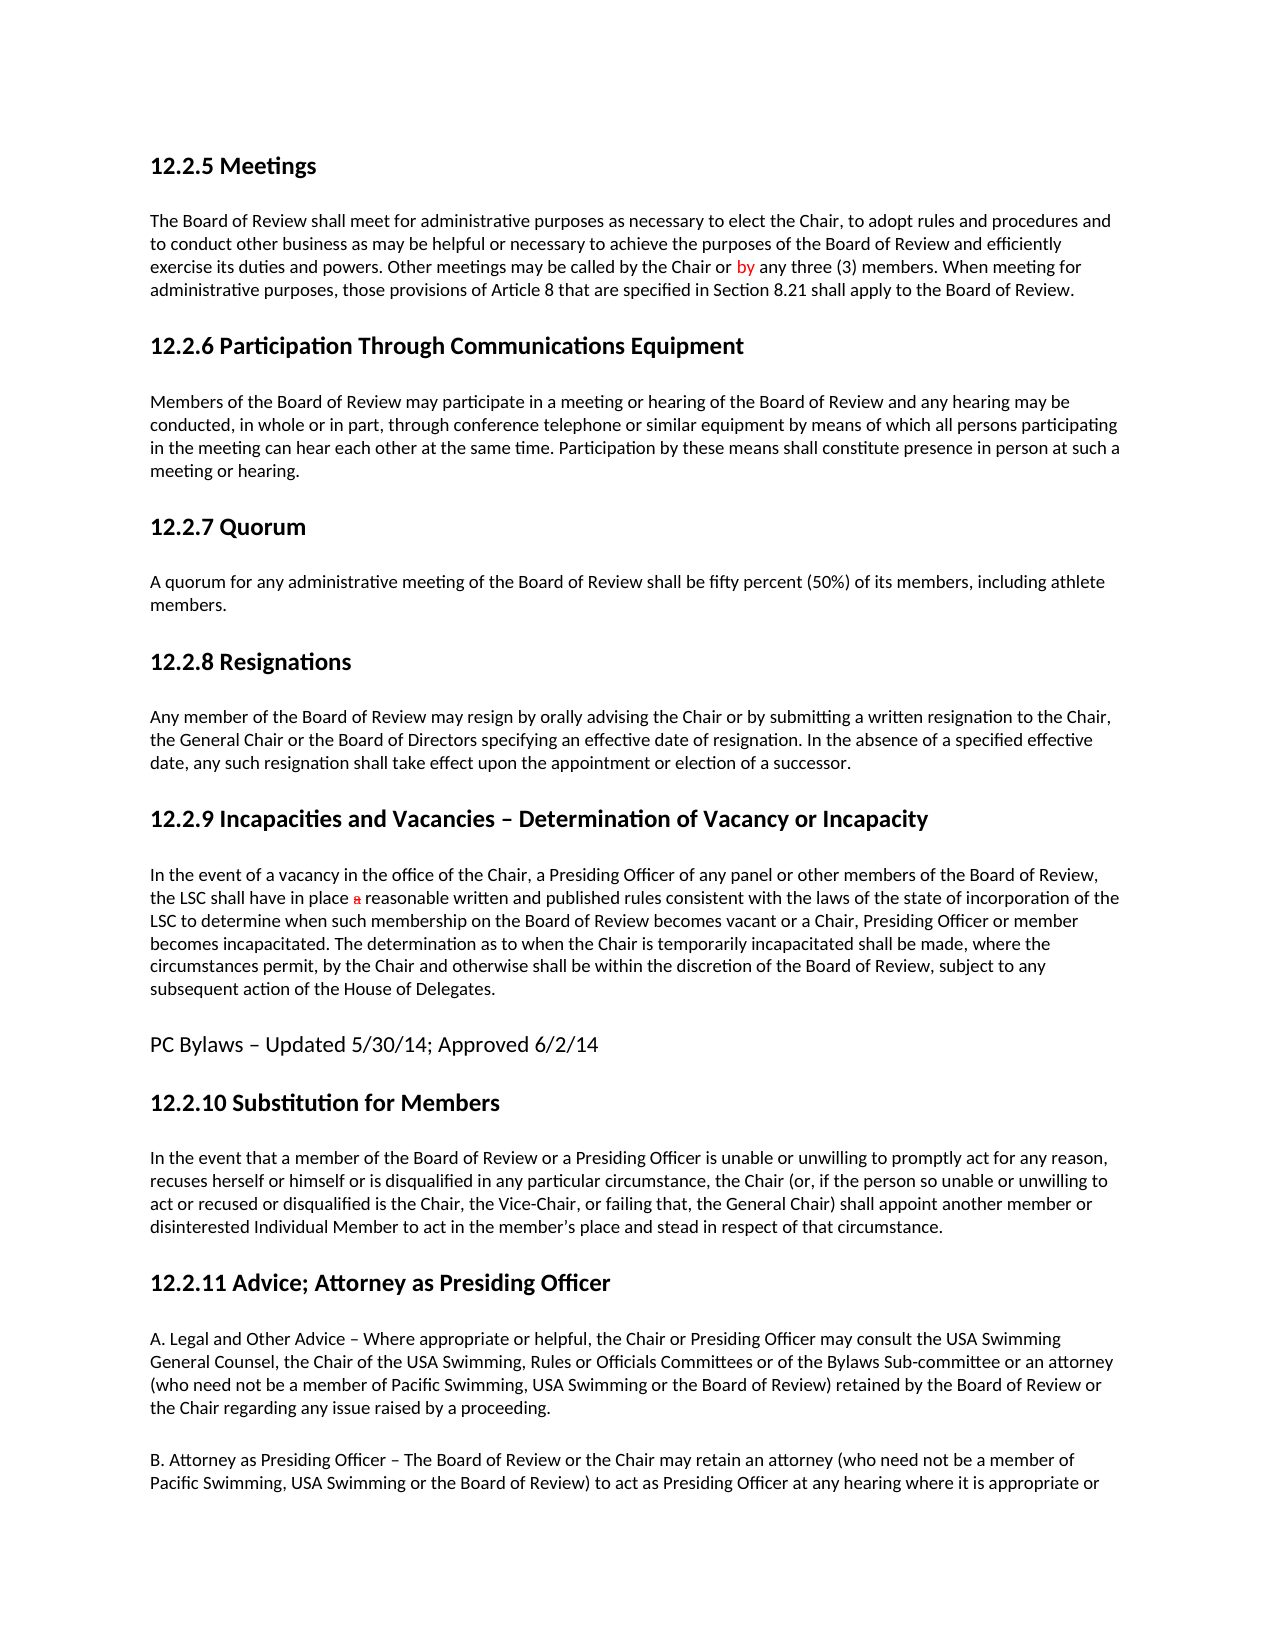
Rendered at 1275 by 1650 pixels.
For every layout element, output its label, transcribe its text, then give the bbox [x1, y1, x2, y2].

text 12.2.8 Resignations [150, 646, 1125, 676]
text 12.2.11 Advice; Attorney as Presiding Officer [150, 1267, 1125, 1298]
text A quorum for any administrative meeting of the Board of Review shall be fifty percent (50%) of its members, including athlete members. [150, 571, 1125, 617]
text 12.2.5 Meetings [150, 150, 1125, 181]
text 12.2.6 Participation Through Communications Equipment [150, 331, 1125, 361]
text 12.2.9 Incapacities and Vacancies – Determination of Vacancy or Incapacity [150, 803, 1125, 834]
text Any member of the Board of Review may resign by orally advising the Chair or by submitting a written resignation to the Chair, the General Chair or the Board of Directors specifying an effective date of resignation. In the absence of a specified effective date, any such resignation shall take effect upon the appointment or election of a successor. [150, 705, 1125, 774]
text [150, 1448, 1125, 1494]
text The Board of Review shall meet for administrative purposes as necessary to elect the Chair, to adopt rules and procedures and to conduct other business as may be helpful or necessary to achieve the purposes of the Board of Review and efficiently exercise its duties and powers. Other meetings may be called by the Chair or by any three (3) members. When meeting for administrative purposes, those provisions of Article 8 that are specified in Section 8.21 shall apply to the Board of Review. [150, 210, 1125, 301]
text In the event of a vacancy in the office of the Chair, a Presiding Officer of any panel or other members of the Board of Review, the LSC shall have in place a reasonable written and published rules consistent with the laws of the state of incorporation of the LSC to determine when such membership on the Board of Review becomes vacant or a Chair, Presiding Officer or member becomes incapacitated. The determination as to when the Chair is temporarily incapacitated shall be made, where the circumstances permit, by the Chair and otherwise shall be within the discretion of the Board of Review, subject to any subsequent action of the House of Delegates. [150, 863, 1125, 1001]
text Members of the Board of Review may participate in a meeting or hearing of the Board of Review and any hearing may be conducted, in whole or in part, through conference telephone or similar equipment by means of which all persons participating in the meeting can hear each other at the same time. Participation by these means shall constitute presence in person at such a meeting or hearing. [150, 390, 1125, 482]
text A. Legal and Other Advice – Where appropriate or helpful, the Chair or Presiding Officer may consult the USA Swimming General Counsel, the Chair of the USA Swimming, Rules or Officials Committees or of the Bylaws Sub-committee or an attorney (who need not be a member of Pacific Swimming, USA Swimming or the Board of Review) retained by the Board of Review or the Chair regarding any issue raised by a proceeding. [150, 1327, 1125, 1419]
text In the event that a member of the Board of Review or a Presiding Officer is unable or unwilling to promptly act for any reason, recuses herself or himself or is disqualified in any particular circumstance, the Chair (or, if the person so unable or unwilling to act or recused or disqualified is the Chair, the Vice-Chair, or failing that, the General Chair) shall appoint another member or disinterested Individual Member to act in the member’s place and stead in respect of that circumstance. [150, 1147, 1125, 1238]
text 12.2.7 Quorum [150, 511, 1125, 542]
text 12.2.10 Substitution for Members [150, 1087, 1125, 1117]
text PC Bylaws – Updated 5/30/14; Approved 6/2/14 [150, 1030, 1125, 1058]
